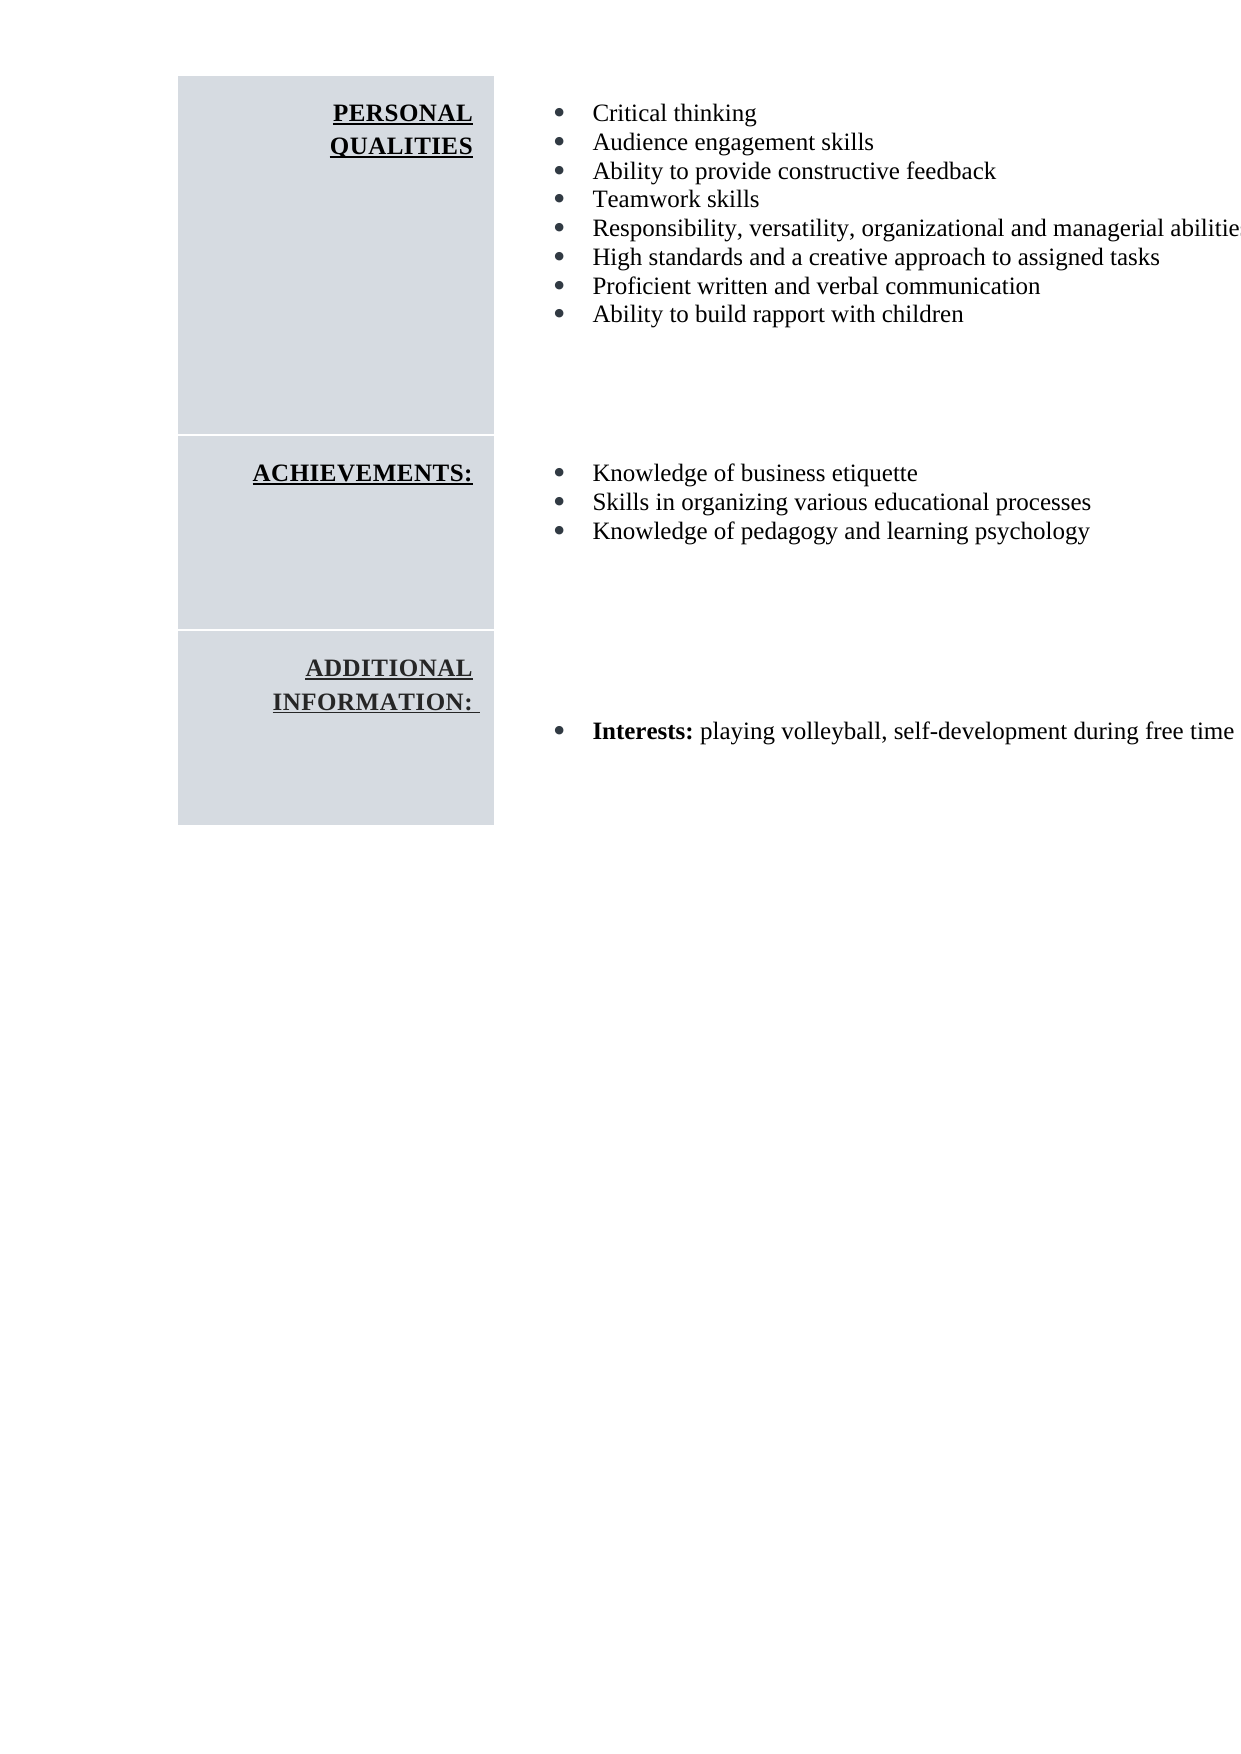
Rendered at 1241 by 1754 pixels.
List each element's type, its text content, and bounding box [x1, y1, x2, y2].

table_cell ACHIEVEMENTS: [178, 436, 494, 629]
table_cell ADDITIONAL INFORMATION: [178, 631, 494, 825]
table_cell Interests: playing volleyball, self-development during free time [496, 631, 1239, 825]
table_cell Critical thinking Audience engagement skills Ability to provide constructive feedback Teamwork skills Responsibility, versatility, organizational and managerial abilities High standards and a creative approach to assigned tasks Proficient written and verbal communication Ability to build rapport with children [496, 76, 1239, 434]
table_cell Knowledge of business etiquette Skills in organizing various educational processes Knowledge of pedagogy and learning psychology [496, 436, 1239, 629]
table_cell PERSONAL QUALITIES [178, 76, 494, 434]
